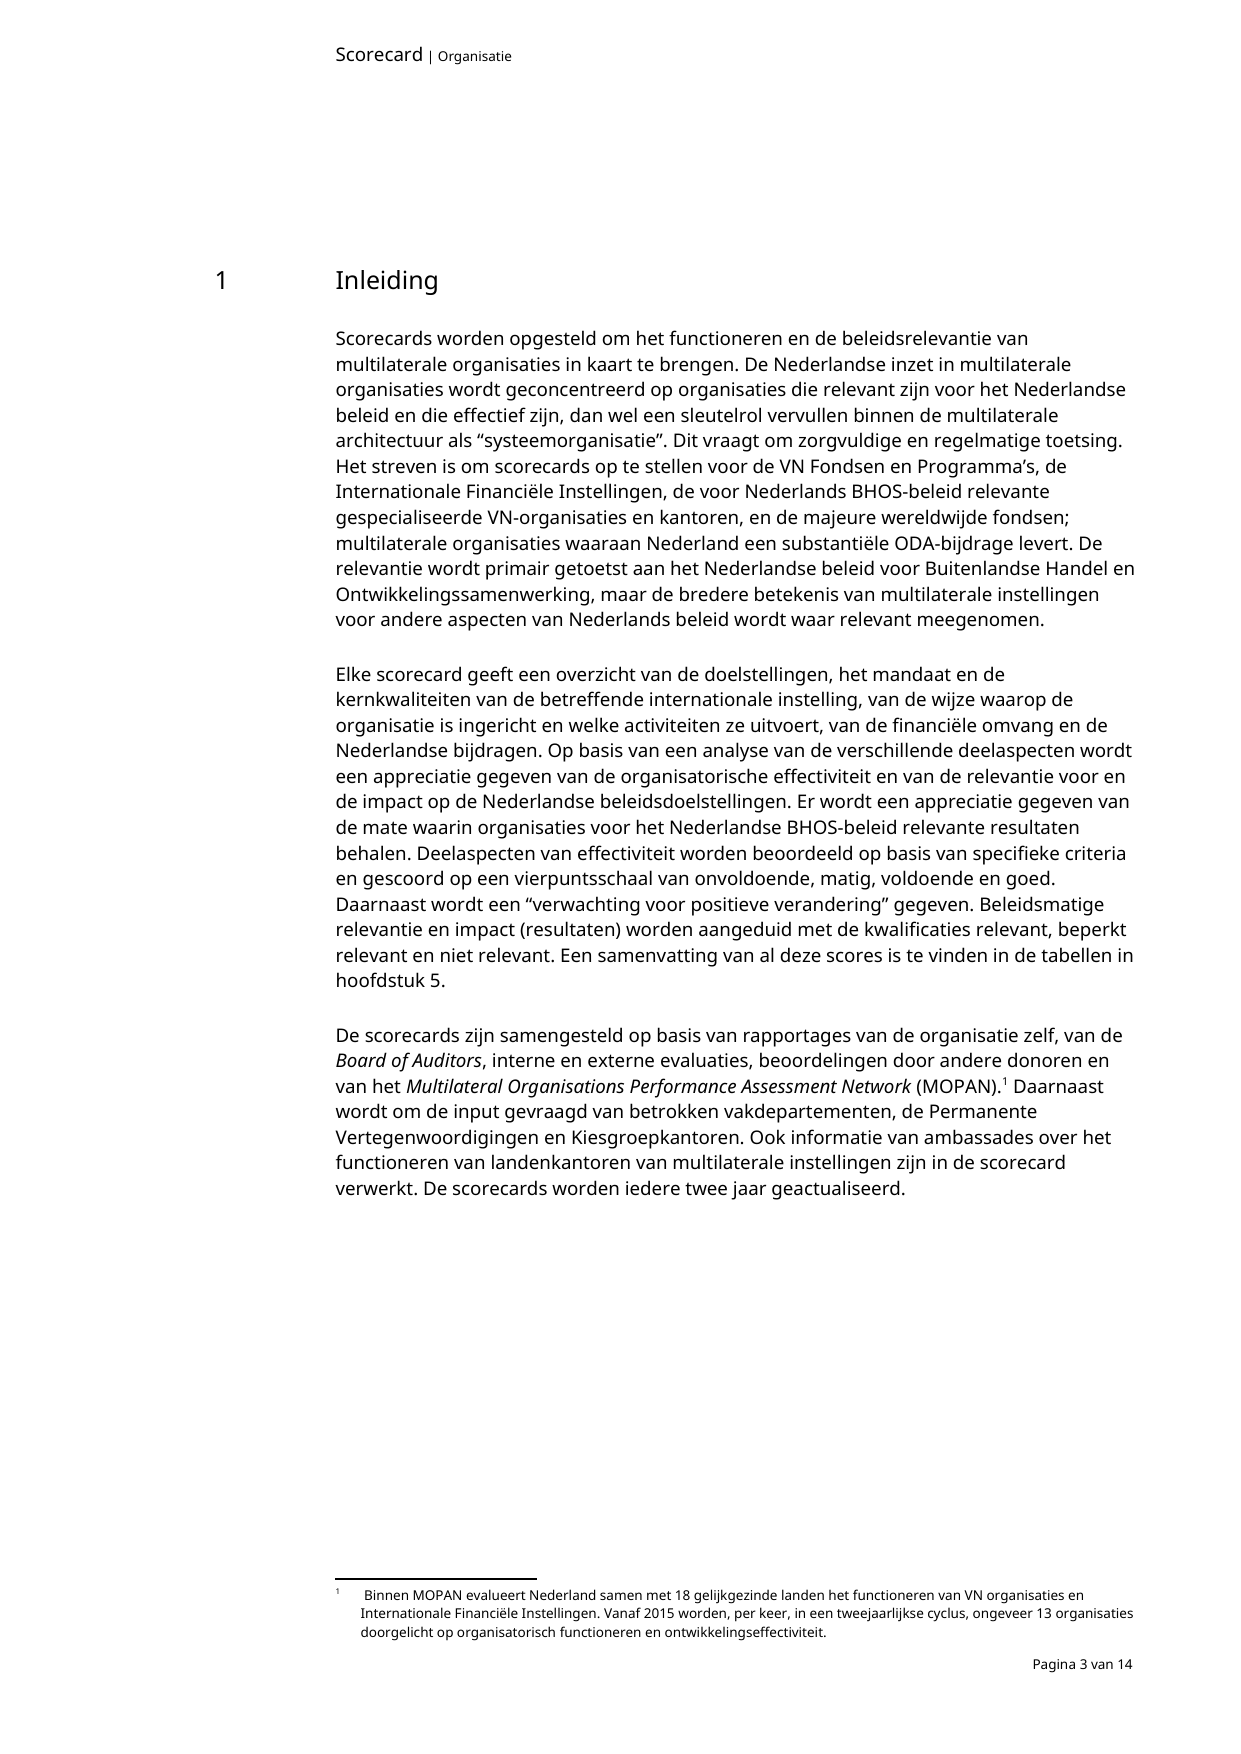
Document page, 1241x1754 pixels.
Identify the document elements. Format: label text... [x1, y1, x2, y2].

subtitle 1 Inleiding [214, 262, 1140, 297]
text Scorecards worden opgesteld om het functioneren en de beleidsrelevantie van multilaterale organisaties in kaart te brengen. De Nederlandse inzet in multilaterale organisaties wordt geconcentreerd op organisaties die relevant zijn voor het Nederlandse beleid en die effectief zijn, dan wel een sleutelrol vervullen binnen de multilaterale architectuur als “systeemorganisatie”. Dit vraagt om zorgvuldige en regelmatige toetsing. Het streven is om scorecards op te stellen voor de VN Fondsen en Programma’s, de Internationale Financiële Instellingen, de voor Nederlands BHOS-beleid relevante gespecialiseerde VN-organisaties en kantoren, en de majeure wereldwijde fondsen; multilaterale organisaties waaraan Nederland een substantiële ODA-bijdrage levert. De relevantie wordt primair getoetst aan het Nederlandse beleid voor Buitenlandse Handel en Ontwikkelingssamenwerking, maar de bredere betekenis van multilaterale instellingen voor andere aspecten van Nederlands beleid wordt waar relevant meegenomen. [335, 326, 1140, 632]
text De scorecards zijn samengesteld op basis van rapportages van de organisatie zelf, van de Board of Auditors, interne en externe evaluaties, beoordelingen door andere donoren en van het Multilateral Organisations Performance Assessment Network (MOPAN). Daarnaast wordt om de input gevraagd van betrokken vakdepartementen, de Permanente Vertegenwoordigingen en Kiesgroepkantoren. Ook informatie van ambassades over het functioneren van landenkantoren van multilaterale instellingen zijn in de scorecard verwerkt. De scorecards worden iedere twee jaar geactualiseerd. [335, 1022, 1140, 1201]
text Elke scorecard geeft een overzicht van de doelstellingen, het mandaat en de kernkwaliteiten van de betreffende internationale instelling, van de wijze waarop de organisatie is ingericht en welke activiteiten ze uitvoert, van de financiële omvang en de Nederlandse bijdragen. Op basis van een analyse van de verschillende deelaspecten wordt een appreciatie gegeven van de organisatorische effectiviteit en van de relevantie voor en de impact op de Nederlandse beleidsdoelstellingen. Er wordt een appreciatie gegeven van de mate waarin organisaties voor het Nederlandse BHOS-beleid relevante resultaten behalen. Deelaspecten van effectiviteit worden beoordeeld op basis van specifieke criteria en gescoord op een vierpuntsschaal van onvoldoende, matig, voldoende en goed. Daarnaast wordt een “verwachting voor positieve verandering” gegeven. Beleidsmatige relevantie en impact (resultaten) worden aangeduid met de kwalificaties relevant, beperkt relevant en niet relevant. Een samenvatting van al deze scores is te vinden in de tabellen in hoofdstuk 5. [335, 661, 1140, 993]
